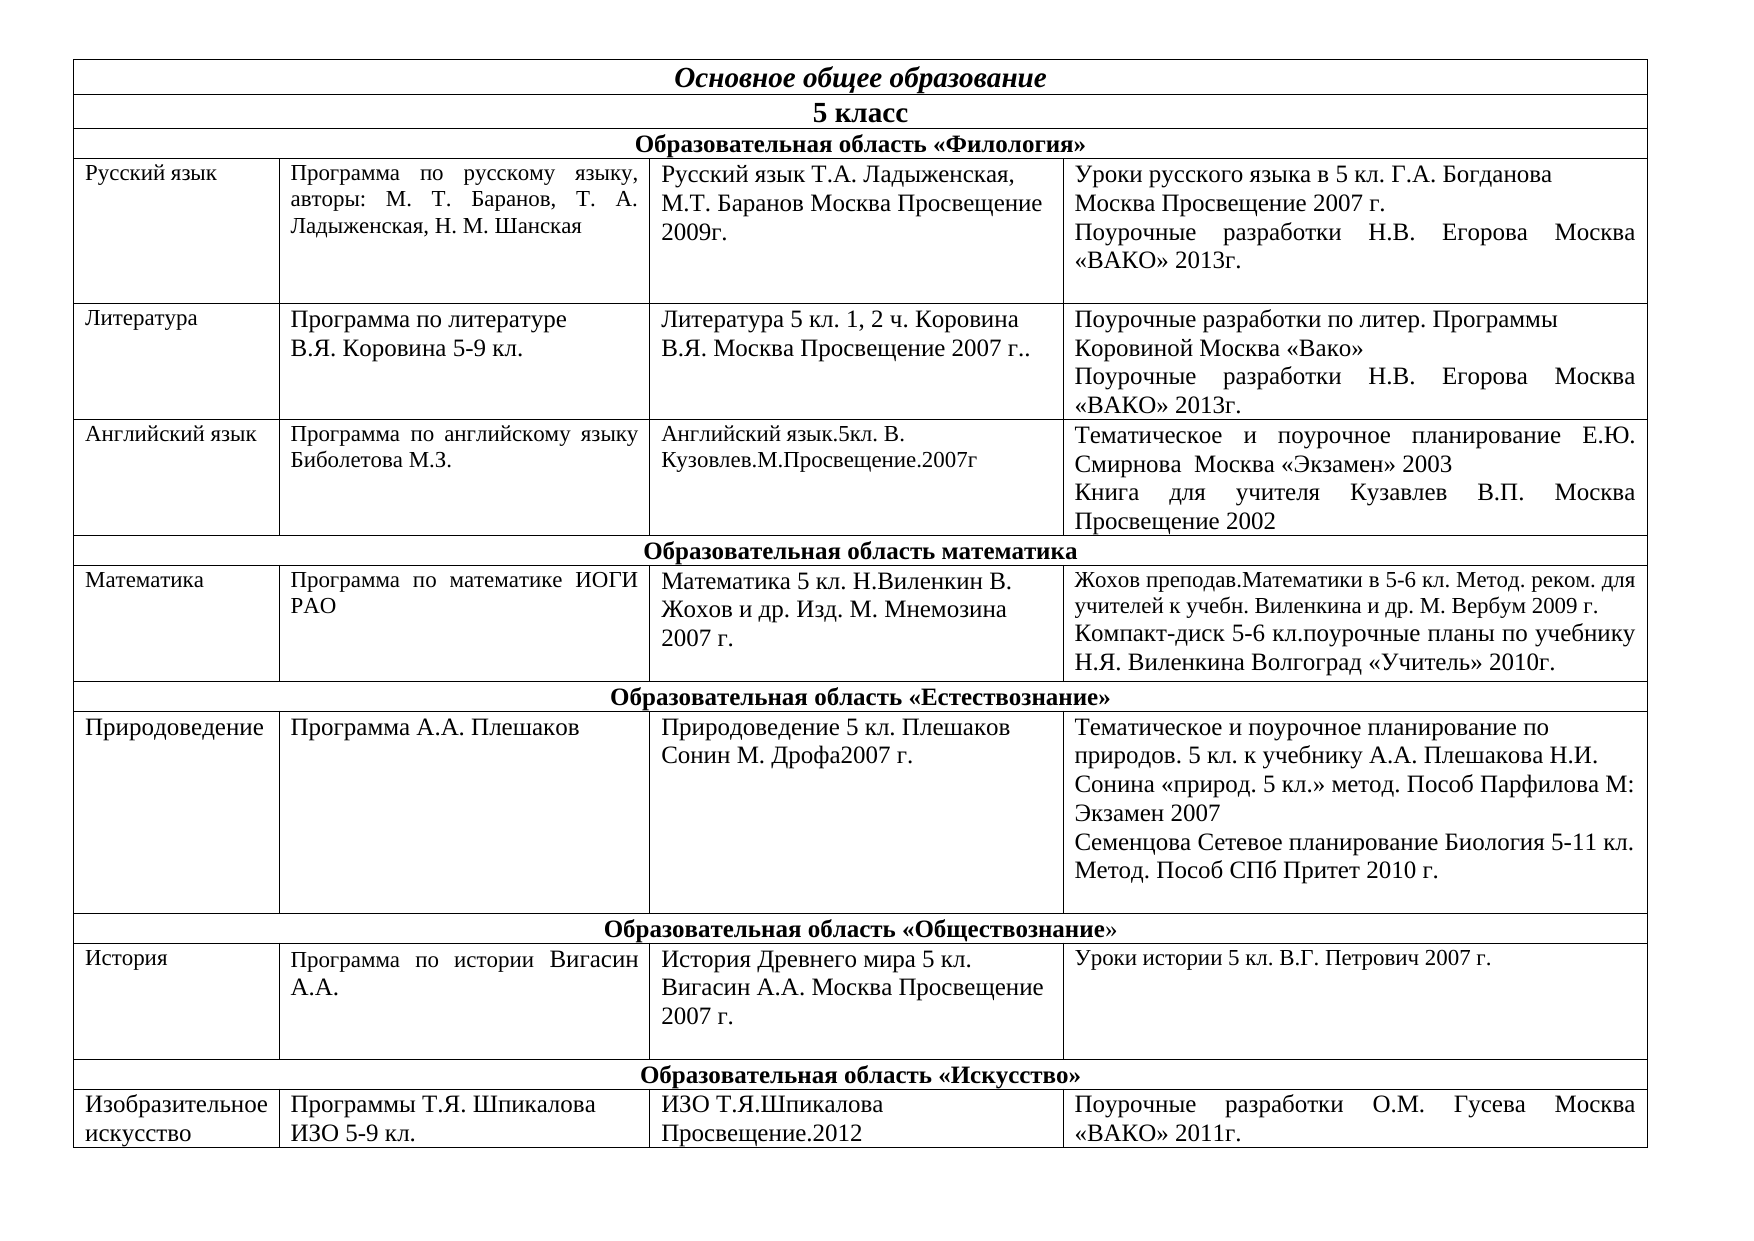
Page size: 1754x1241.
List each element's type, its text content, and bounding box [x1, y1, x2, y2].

table_cell Математика 5 кл. Н.Виленкин В. Жохов и др. Изд. М. Мнемозина 2007 г. [650, 566, 1063, 681]
table_cell Литература [74, 304, 279, 419]
table_cell Поурочные разработки по литер. Программы Коровиной Москва «Вако» Поурочные разработки Н.В. Егорова Москва «ВАКО» 2013г. [1064, 304, 1647, 419]
table_cell Английский язык [74, 420, 279, 535]
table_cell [1064, 1090, 1647, 1147]
table_cell Литература 5 кл. 1, 2 ч. Коровина В.Я. Москва Просвещение 2007 г.. [650, 304, 1063, 419]
table_cell Тематическое и поурочное планирование Е.Ю. Смирнова Москва «Экзамен» 2003 Книга для учителя Кузавлев В.П. Москва Просвещение 2002 [1064, 420, 1647, 535]
table_cell Уроки русского языка в 5 кл. Г.А. Богданова Москва Просвещение 2007 г. Поурочные разработки Н.В. Егорова Москва «ВАКО» 2013г. [1064, 159, 1647, 303]
table_cell Образовательная область «Филология» [74, 129, 1647, 158]
table_cell История Древнего мира 5 кл. Вигасин А.А. Москва Просвещение 2007 г. [650, 944, 1063, 1059]
table_cell 5 класс [74, 95, 1647, 128]
table_cell Программа по русскому языку, авторы: М. Т. Баранов, Т. А. Ладыженская, Н. М. Шанская [280, 159, 649, 303]
table_cell История [74, 944, 279, 1059]
table_cell Программа по литературе В.Я. Коровина 5-9 кл. [280, 304, 649, 419]
table_cell Английский язык.5кл. В. Кузовлев.М.Просвещение.2007г [650, 420, 1063, 535]
table_cell Жохов преподав.Математики в 5-6 кл. Метод. реком. для учителей к учебн. Виленкина и др. М. Вербум 2009 г. Компакт-диск 5-6 кл.поурочные планы по учебнику Н.Я. Виленкина Волгоград «Учитель» 2010г. [1064, 566, 1647, 681]
table_cell Математика [74, 566, 279, 681]
table_cell Образовательная область «Искусство» [74, 1060, 1647, 1088]
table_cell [74, 60, 1647, 94]
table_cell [74, 1090, 279, 1147]
table_cell Программа по английскому языку Биболетова М.З. [280, 420, 649, 535]
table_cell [280, 1090, 649, 1147]
table_cell Программа А.А. Плешаков [280, 712, 649, 913]
table_cell Образовательная область «Обществознание» [74, 914, 1647, 943]
table_cell Русский язык Т.А. Ладыженская, М.Т. Баранов Москва Просвещение 2009г. [650, 159, 1063, 303]
table_cell Тематическое и поурочное планирование по природов. 5 кл. к учебнику А.А. Плешакова Н.И. Сонина «природ. 5 кл.» метод. Пособ Парфилова М: Экзамен 2007 Семенцова Сетевое планирование Биология 5-11 кл. Метод. Пособ СПб Притет 2010 г. [1064, 712, 1647, 913]
table_cell Природоведение 5 кл. Плешаков Сонин М. Дрофа2007 г. [650, 712, 1063, 913]
table_cell Программа по математике ИОГИ РАО [280, 566, 649, 681]
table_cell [650, 1090, 1063, 1147]
table_cell Русский язык [74, 159, 279, 303]
table_cell Образовательная область математика [74, 536, 1647, 565]
table_cell Уроки истории 5 кл. В.Г. Петрович 2007 г. [1064, 944, 1647, 1059]
table_cell Программа по истории Вигасин А.А. [280, 944, 649, 1059]
table_cell Образовательная область «Естествознание» [74, 682, 1647, 711]
table_cell Природоведение [74, 712, 279, 913]
